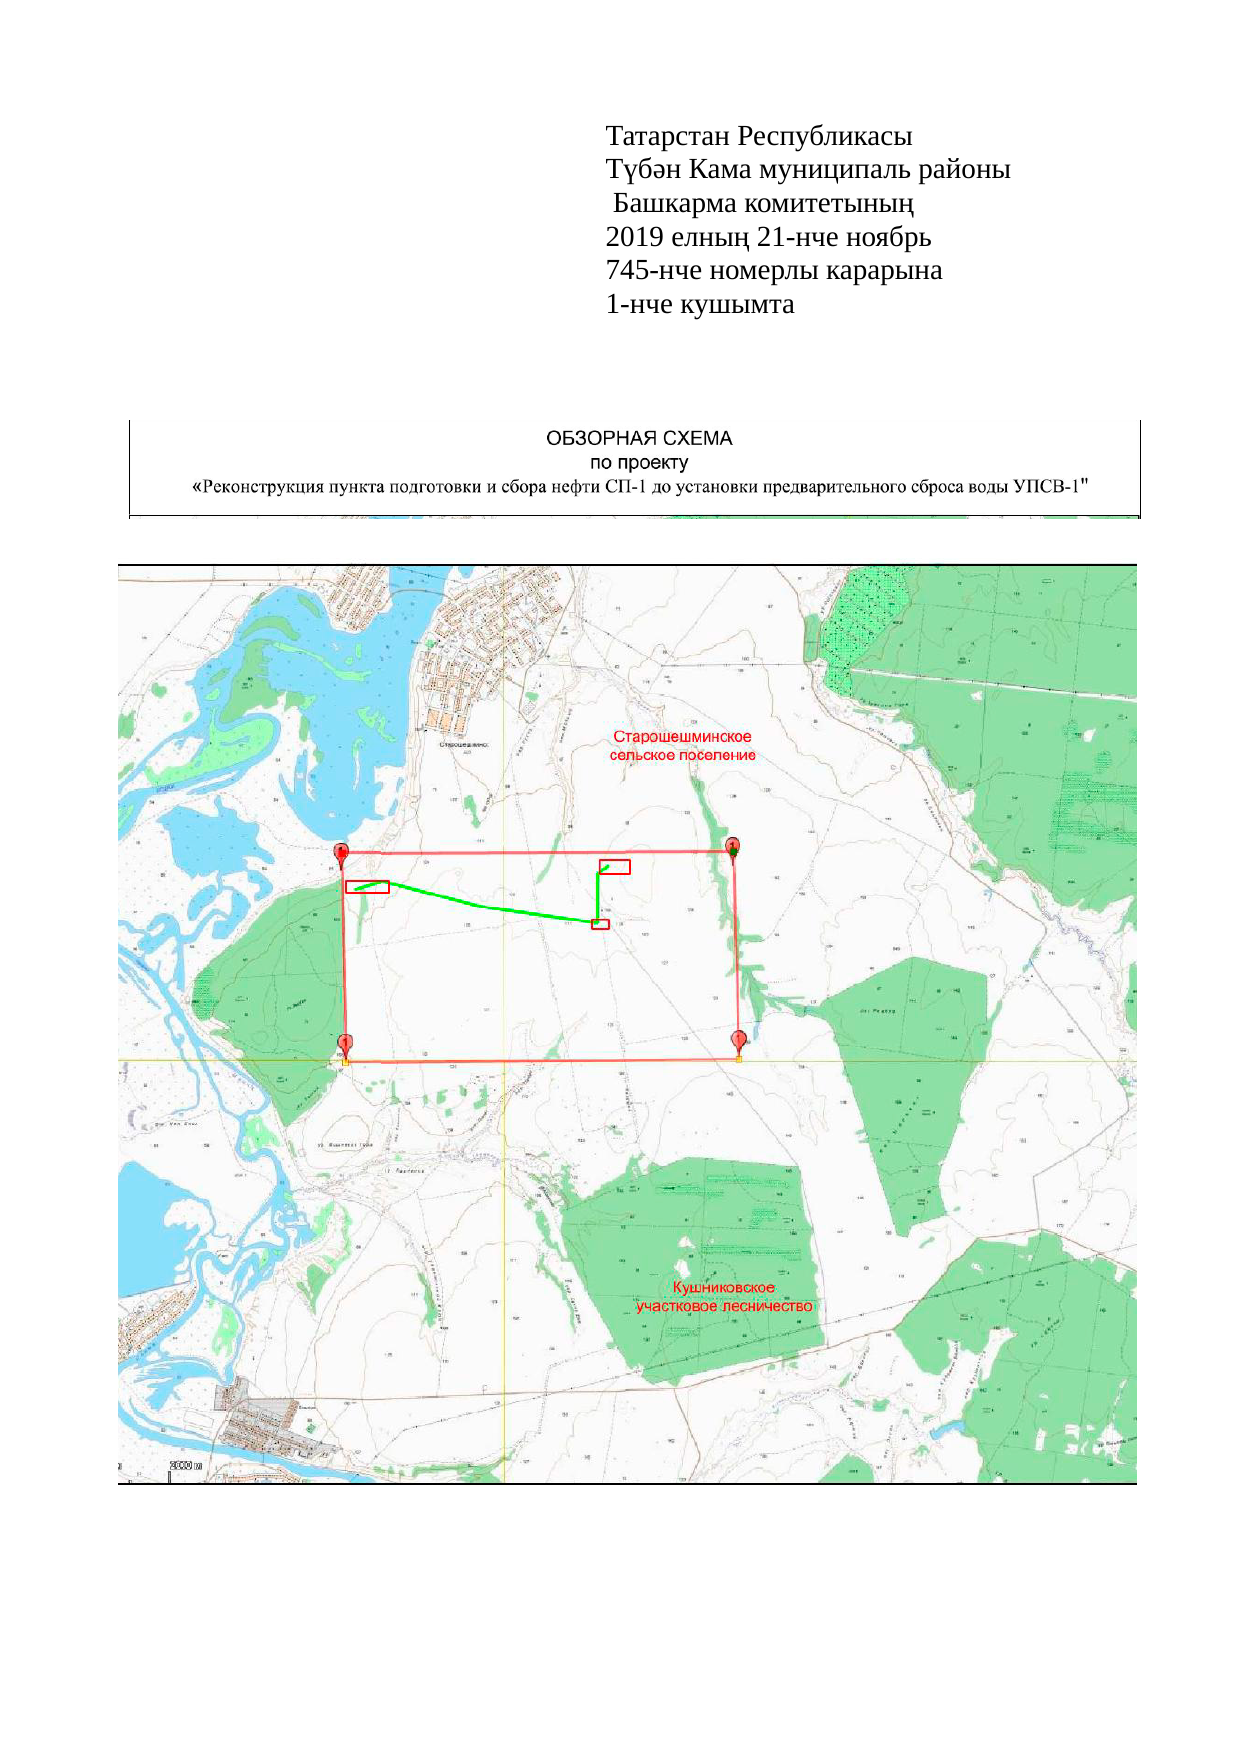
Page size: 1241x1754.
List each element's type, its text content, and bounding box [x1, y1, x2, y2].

text Татарстан Республикасы [605, 118, 1181, 152]
text Башкарма комитетының [605, 185, 1181, 219]
text Түбән Кама муниципаль районы [605, 152, 1181, 185]
text 2019 елның 21-нче ноябрь [605, 219, 1181, 252]
text 745-нче номерлы карарына [605, 252, 1181, 286]
text 1-нче кушымта [605, 286, 1181, 319]
